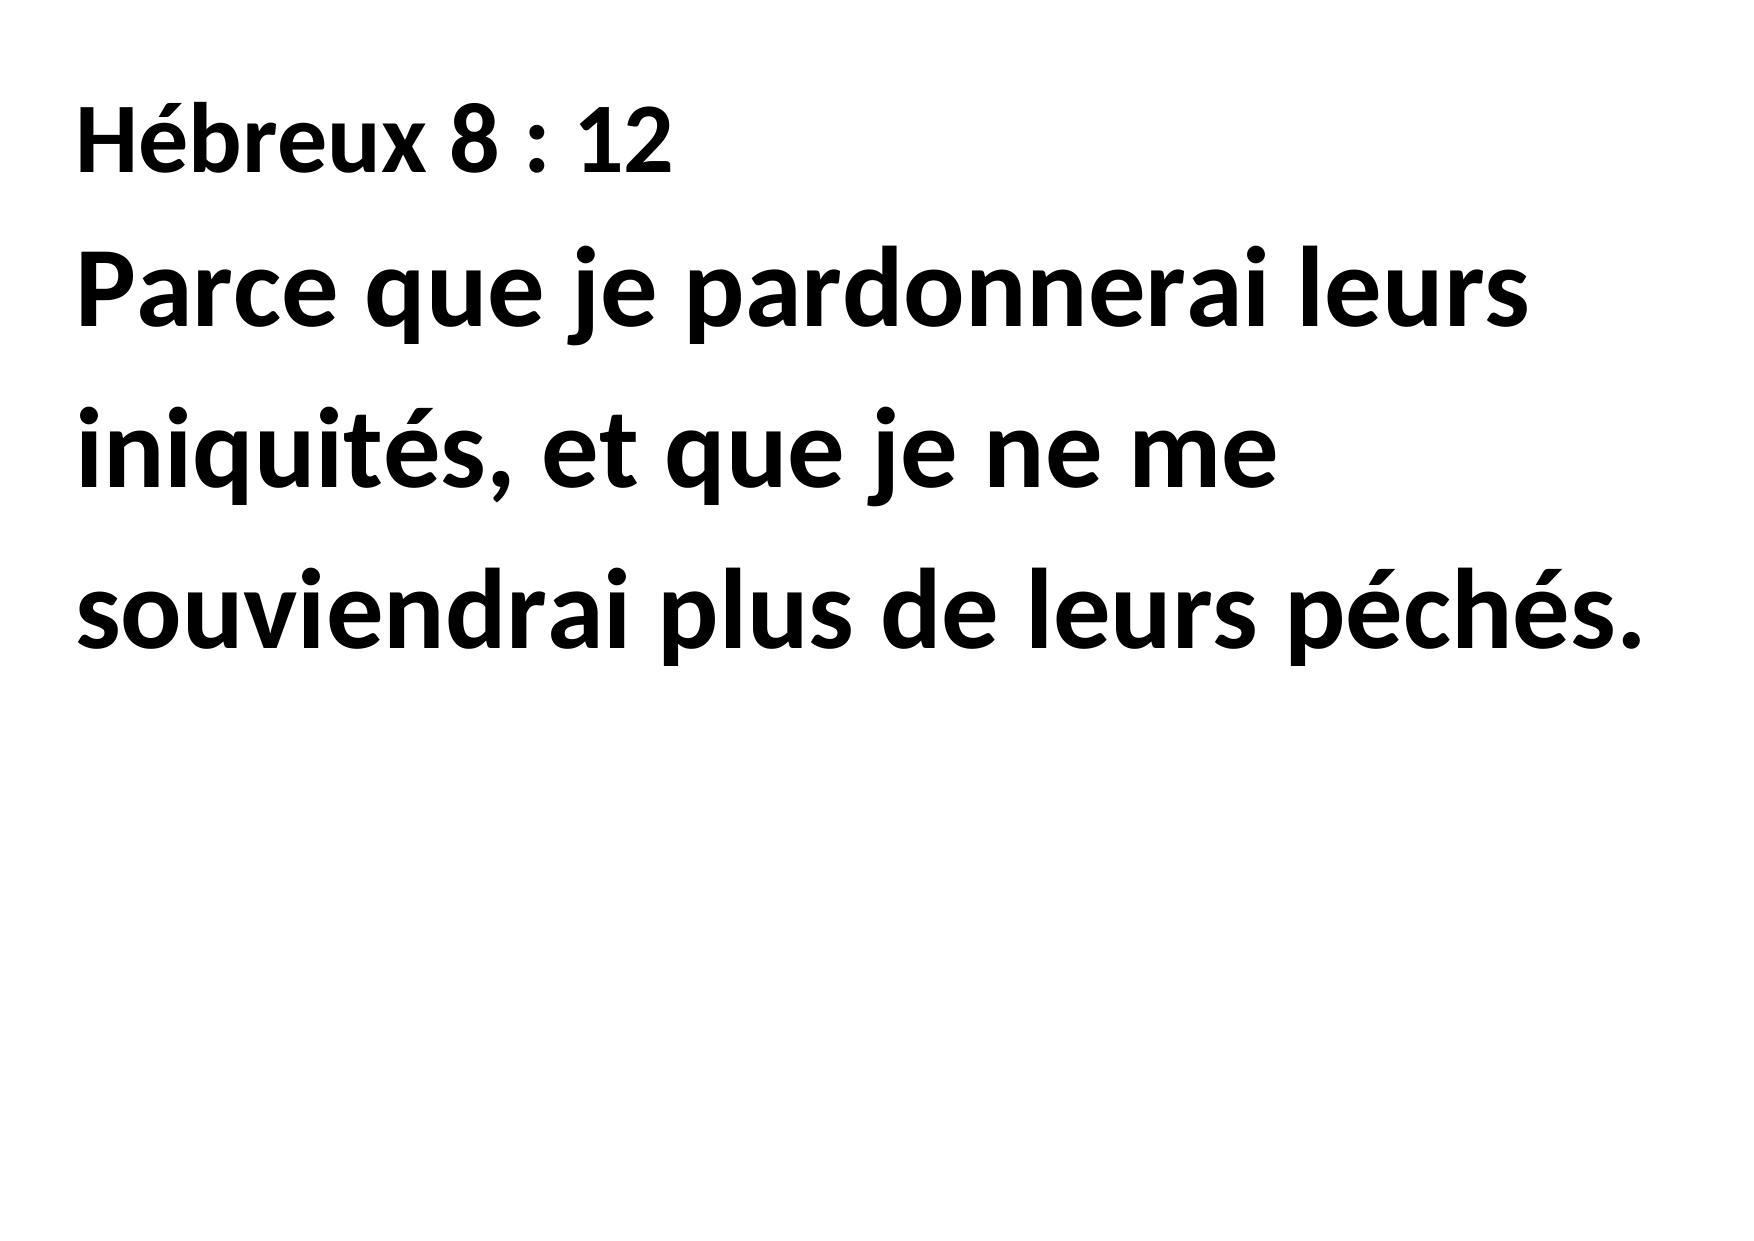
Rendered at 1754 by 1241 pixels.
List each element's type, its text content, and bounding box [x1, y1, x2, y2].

text Parce que je pardonnerai leurs iniquités, et que je ne me souviendrai plus de leurs péchés. [75, 215, 1679, 677]
text Hébreux 8 : 12 [75, 75, 1679, 197]
